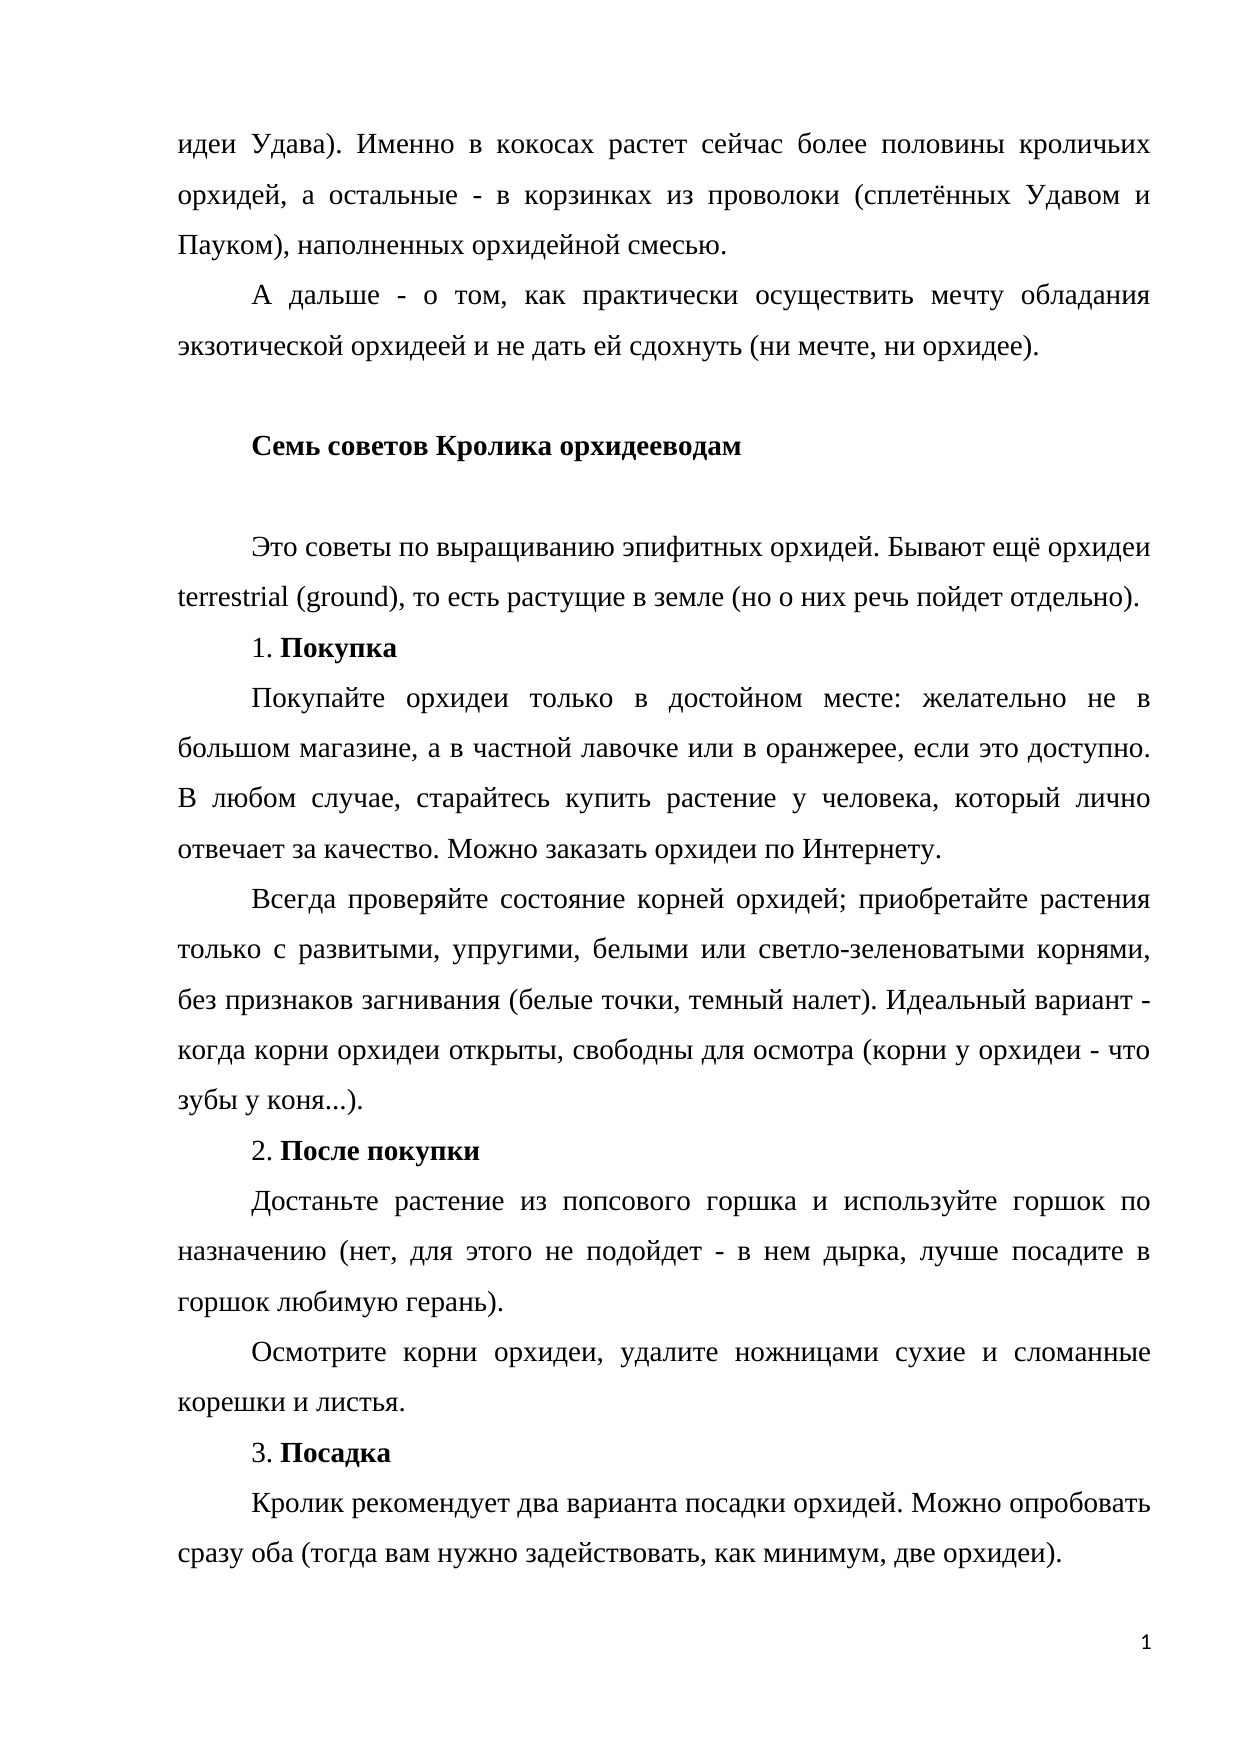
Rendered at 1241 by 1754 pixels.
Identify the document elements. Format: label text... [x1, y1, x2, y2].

text Это советы по выращиванию эпифитных орхидей. Бывают ещё орхидеи terrestrial (ground), то есть растущие в земле (но о них речь пойдет отдельно). [177, 529, 1152, 613]
text Достаньте растение из попсового горшка и используйте горшок по назначению (нет, для этого не подойдет - в нем дырка, лучше посадите в горшок любимую герань). [177, 1183, 1152, 1317]
text Кролик рекомендует два варианта посадки орхидей. Можно опробовать сразу оба (тогда вам нужно задействовать, как минимум, две орхидеи). [177, 1485, 1152, 1569]
text Покупайте орхидеи только в достойном месте: желательно не в большом магазине, а в частной лавочке или в оранжерее, если это доступно. В любом случае, старайтесь купить растение у человека, который лично отвечает за качество. Можно заказать орхидеи по Интернету. [177, 680, 1152, 864]
text Осмотрите корни орхидеи, удалите ножницами сухие и сломанные корешки и листья. [177, 1334, 1152, 1418]
text 3. Посадка [177, 1435, 1152, 1468]
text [177, 127, 1152, 261]
text 2. После покупки [177, 1133, 1152, 1166]
text Всегда проверяйте состояние корней орхидей; приобретайте растения только с развитыми, упругими, белыми или светло-зеленоватыми корнями, без признаков загнивания (белые точки, темный налет). Идеальный вариант - когда корни орхидеи открыты, свободны для осмотра (корни у орхидеи - что зубы у коня...). [177, 881, 1152, 1116]
text А дальше - о том, как практически осуществить мечту обладания экзотической орхидеей и не дать ей сдохнуть (ни мечте, ни орхидее). [177, 277, 1152, 361]
text 1. Покупка [177, 630, 1152, 663]
text Семь советов Кролика орхидееводам [177, 428, 1152, 462]
